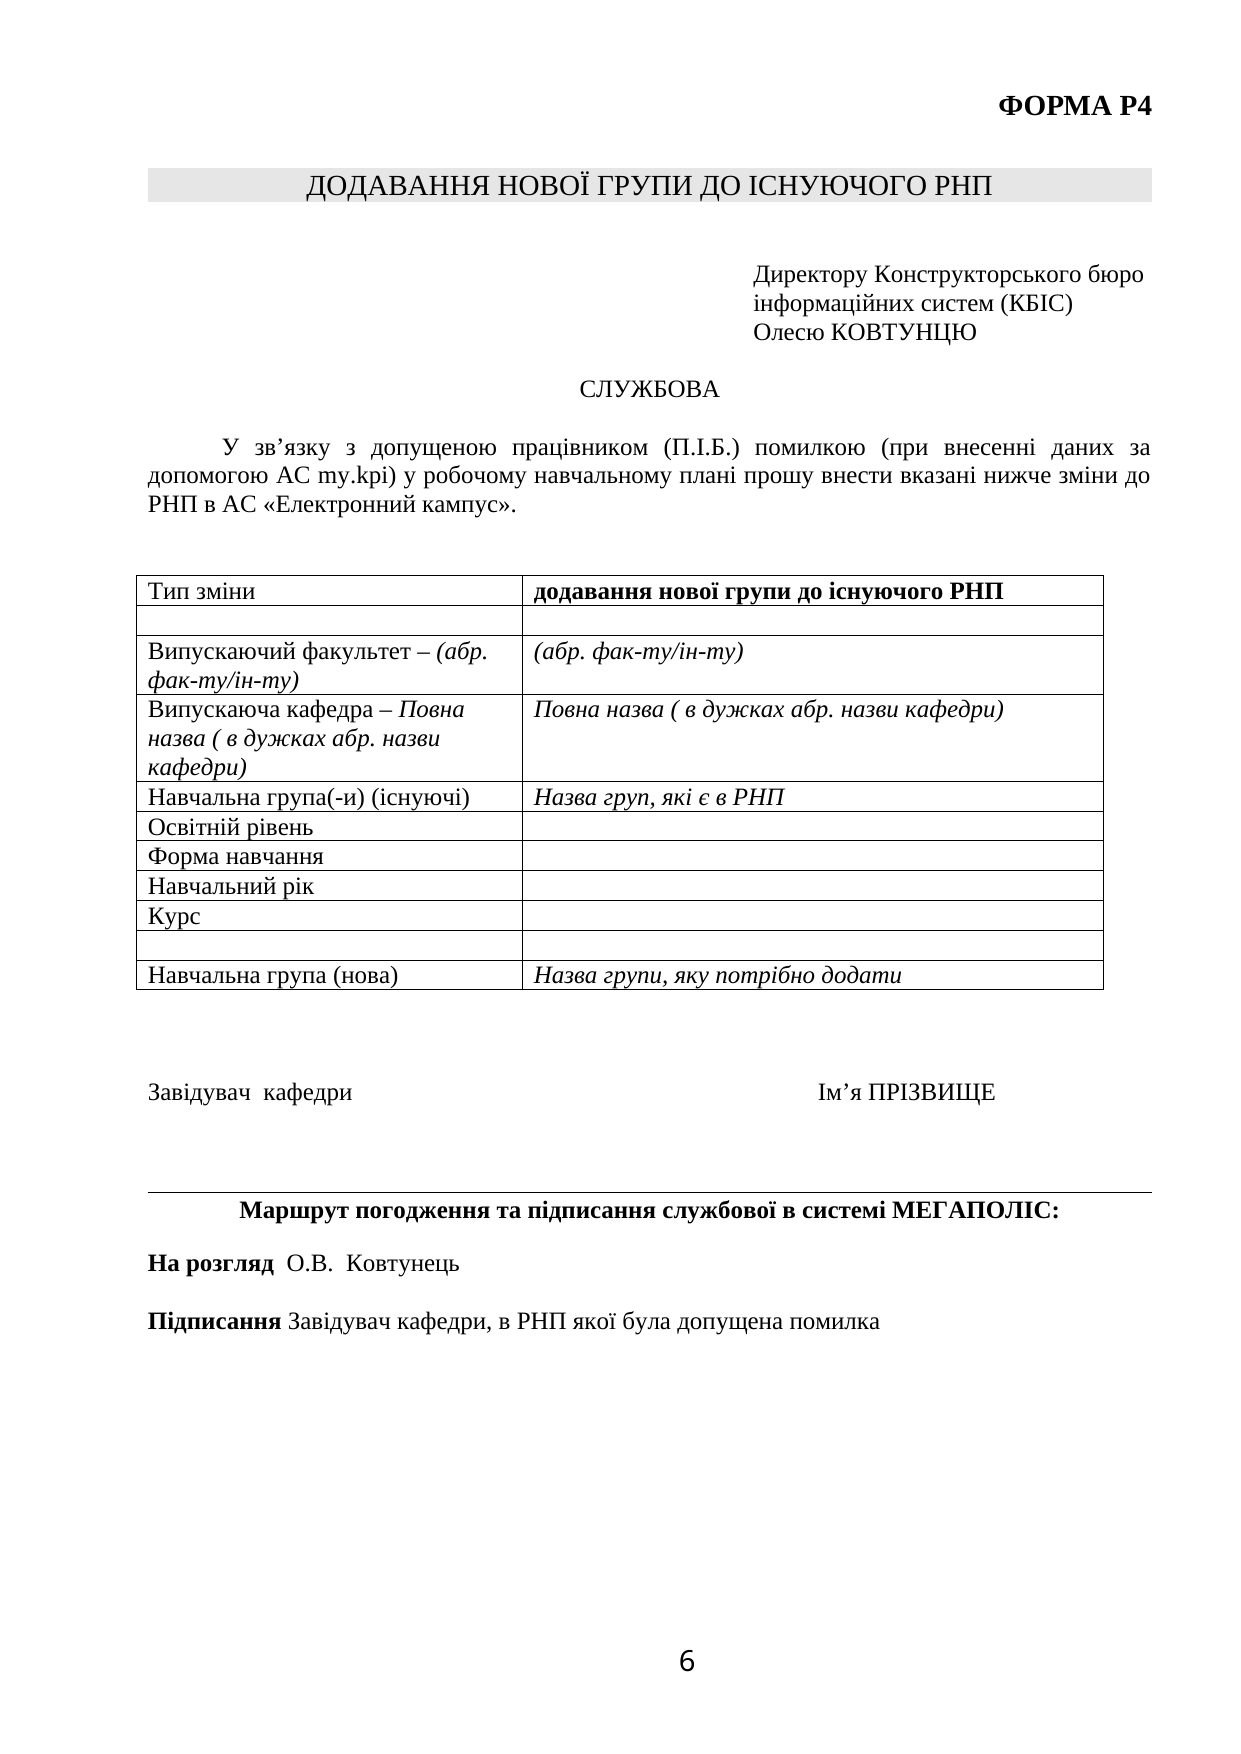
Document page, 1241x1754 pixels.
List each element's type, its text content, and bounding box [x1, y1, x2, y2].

table_cell Форма навчання [137, 841, 522, 870]
table_header Тип зміни [137, 576, 522, 605]
text На розгляд О.В. Ковтунець [148, 1248, 1152, 1277]
table_cell [523, 606, 1103, 635]
table_cell Навчальний рік [137, 871, 522, 900]
table_cell Назва групи, яку потрібно додати [523, 961, 1103, 989]
table_cell Випускаюча кафедра – Повна назва ( в дужках абр. назви кафедри) [137, 695, 522, 781]
table_cell [523, 841, 1103, 870]
subtitle Форма P4 [148, 88, 1152, 122]
table_cell [523, 812, 1103, 840]
text Директору Конструкторського бюро [753, 259, 1152, 288]
table_cell Навчальна група (нова) [137, 961, 522, 989]
table_cell [523, 931, 1103, 959]
text інформаційних систем (КБІС) [753, 288, 1152, 317]
table_header додавання нової групи до існуючого РНП [523, 576, 1103, 605]
text ДОДАВАННЯ НОВОЇ ГРУПИ ДО ІСНУЮЧОГО РНП [148, 168, 1152, 202]
text У зв’язку з допущеною працівником (П.І.Б.) помилкою (при внесенні даних за допомогою AC my.kpi) у робочому навчальному плані прошу внести вказані нижче зміни до РНП в АС «Електронний кампус». [148, 432, 1152, 518]
table_cell (абр. фак-ту/ін-ту) [523, 636, 1103, 693]
table_cell Навчальна група(-и) (існуючі) [137, 782, 522, 811]
table_cell [523, 871, 1103, 900]
text СЛУЖБОВА [148, 374, 1152, 403]
table_cell Курс [137, 901, 522, 930]
text Маршрут погодження та підписання службової в системі МЕГАПОЛІС: [148, 1193, 1152, 1223]
table_cell Повна назва ( в дужках абр. назви кафедри) [523, 695, 1103, 781]
text Олесю КОВТУНЦЮ [753, 317, 1152, 345]
table_cell Назва груп, які є в РНП [523, 782, 1103, 811]
table_cell Освітній рівень [137, 812, 522, 840]
table_cell [523, 901, 1103, 930]
table_cell Випускаючий факультет – (абр. фак-ту/ін-ту) [137, 636, 522, 693]
table_cell [137, 606, 522, 635]
text Підписання Завідувач кафедри, в РНП якої була допущена помилка [148, 1306, 1152, 1335]
table_cell [137, 931, 522, 959]
text Завідувач кафедри Ім’я ПРІЗВИЩЕ [148, 1077, 1152, 1105]
